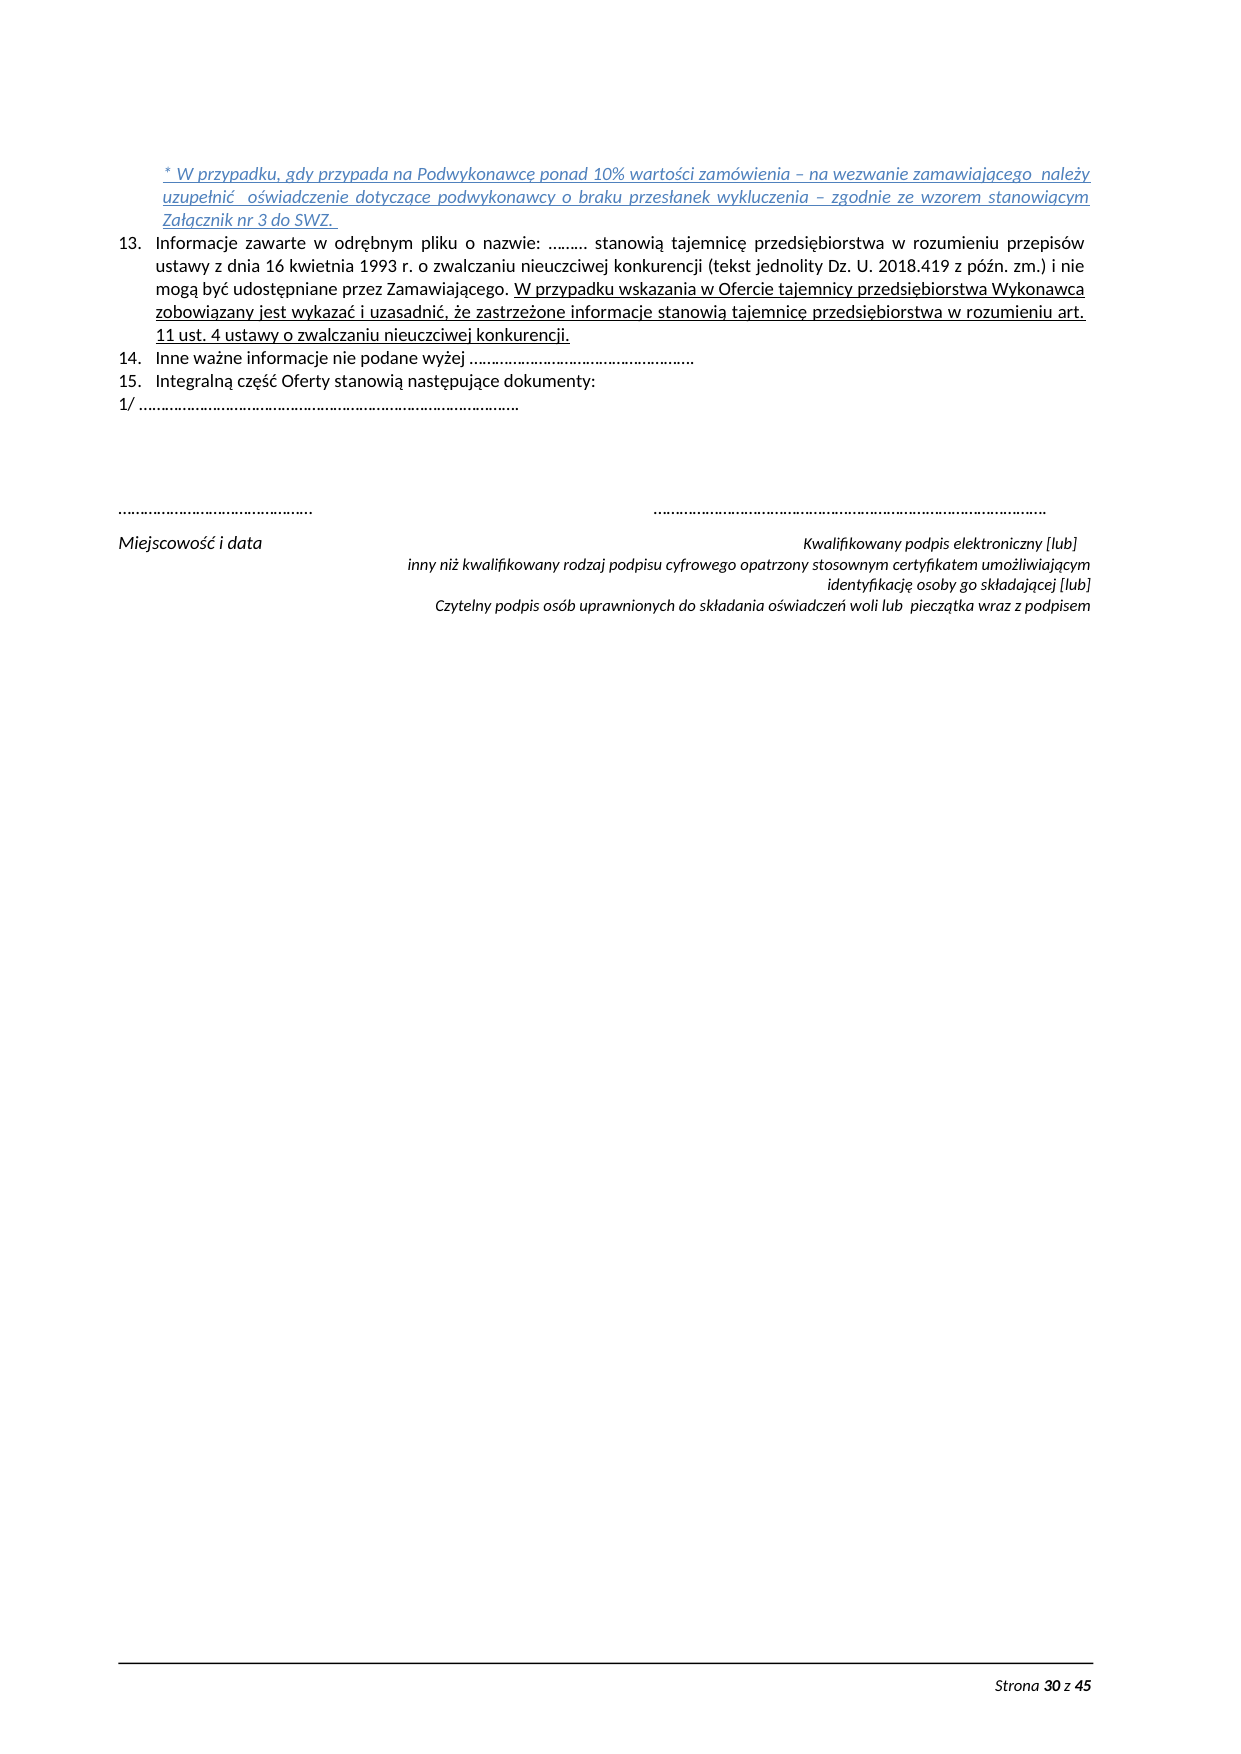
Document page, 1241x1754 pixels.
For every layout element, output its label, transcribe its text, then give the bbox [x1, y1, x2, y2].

list Informacje zawarte w odrębnym pliku o nazwie: ……… stanowią tajemnicę przedsiębiorstwa w rozumieniu przepisów ustawy z dnia 16 kwietnia 1993 r. o zwalczaniu nieuczciwej konkurencji (tekst jednolity Dz. U. 2018.419 z późn. zm.) i nie mogą być udostępniane przez Zamawiającego. W przypadku wskazania w Ofercie tajemnicy przedsiębiorstwa Wykonawca zobowiązany jest wykazać i uzasadnić, że zastrzeżone informacje stanowią tajemnicę przedsiębiorstwa w rozumieniu art. 11 ust. 4 ustawy o zwalczaniu nieuczciwej konkurencji. [118, 231, 1086, 346]
text 1/ ……………………………………………………………………………. [118, 392, 1085, 414]
text Czytelny podpis osób uprawnionych do składania oświadczeń woli lub pieczątka wraz z podpisem [118, 595, 1093, 615]
text ……………………………………… ………………………………………………………………………………. [118, 496, 1093, 519]
list Inne ważne informacje nie podane wyżej ……………………………………………. [118, 346, 1086, 369]
list Integralną część Oferty stanowią następujące dokumenty: [118, 369, 1086, 392]
text * W przypadku, gdy przypada na Podwykonawcę ponad 10% wartości zamówienia – na wezwanie zamawiającego należy uzupełnić oświadczenie dotyczące podwykonawcy o braku przesłanek wykluczenia – zgodnie ze wzorem stanowiącym Załącznik nr 3 do SWZ. [162, 162, 1093, 231]
text inny niż kwalifikowany rodzaj podpisu cyfrowego opatrzony stosownym certyfikatem umożliwiającym identyfikację osoby go składającej [lub] [339, 554, 1093, 595]
text Miejscowość i data Kwalifikowany podpis elektroniczny [lub] [118, 531, 1093, 554]
